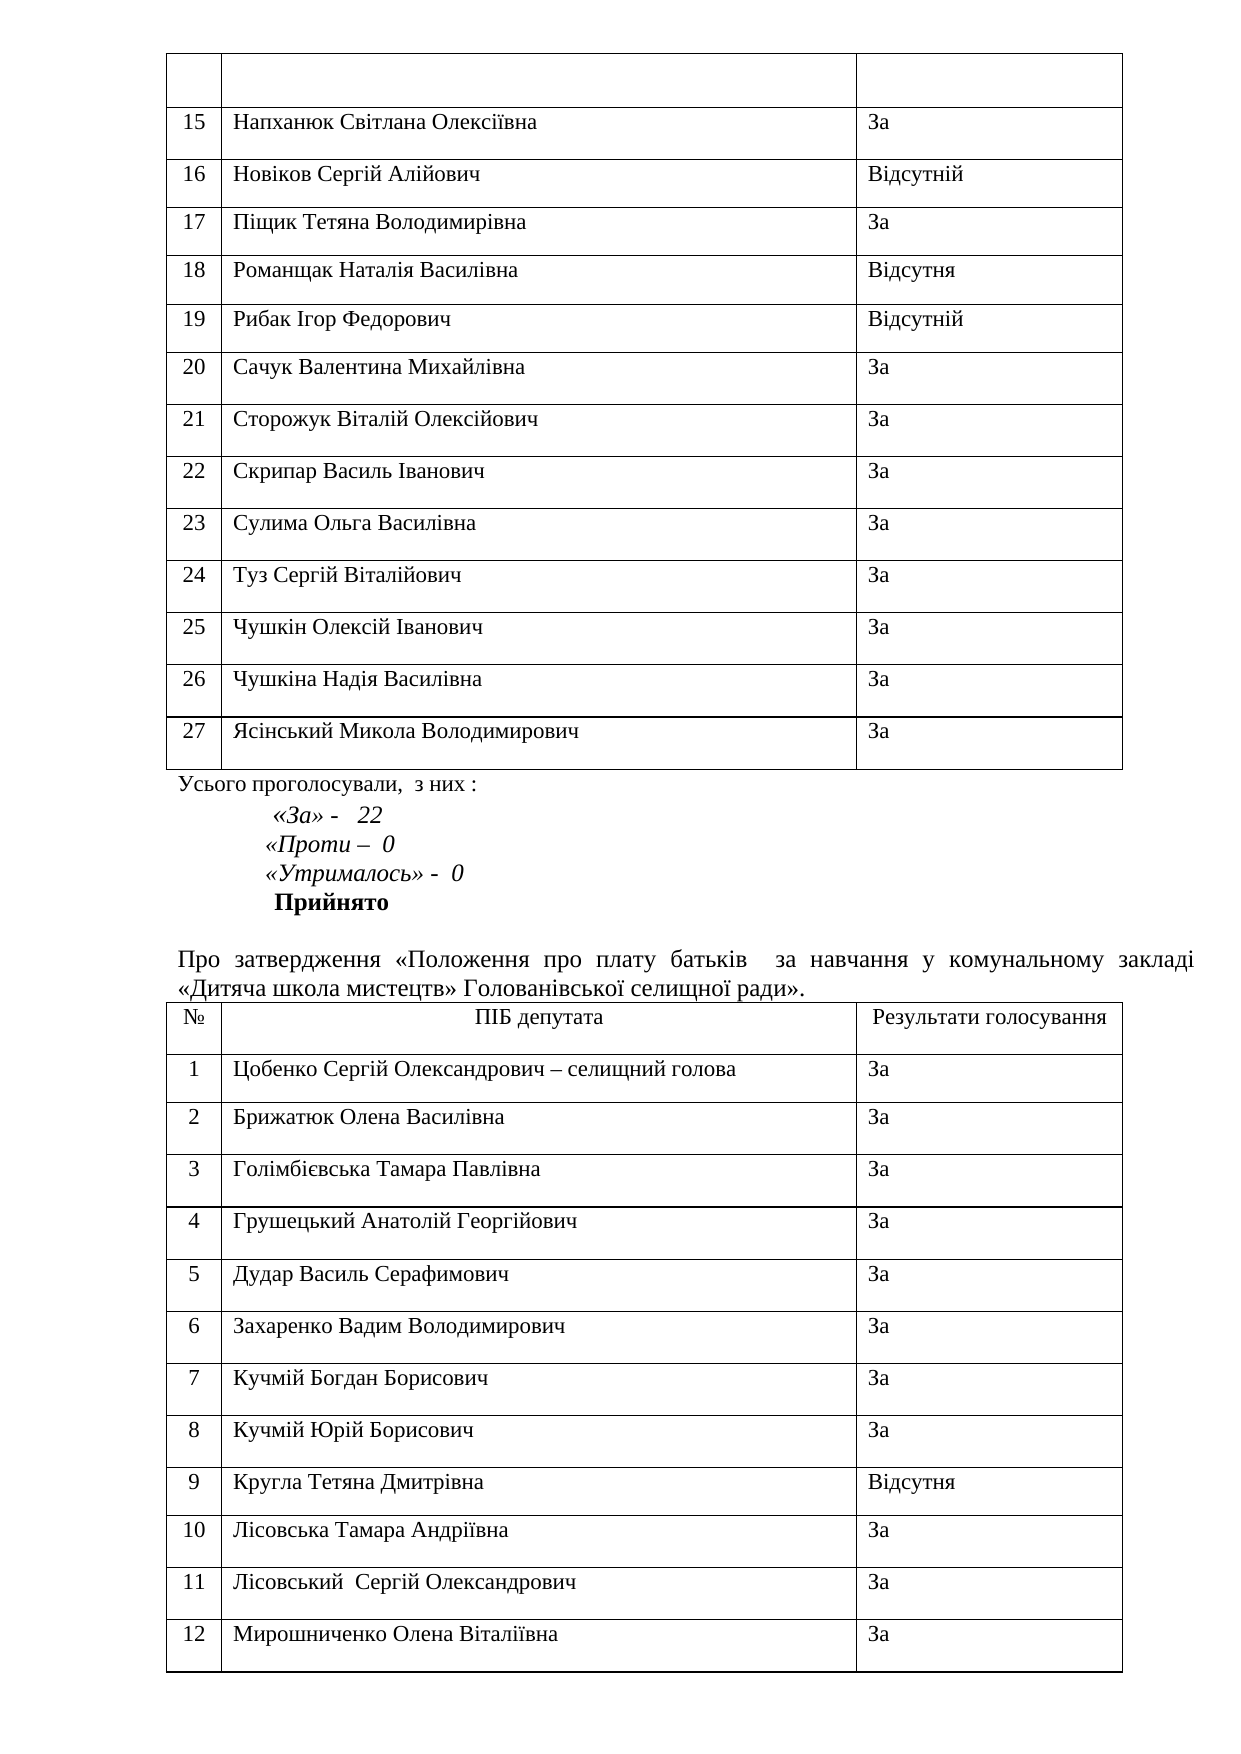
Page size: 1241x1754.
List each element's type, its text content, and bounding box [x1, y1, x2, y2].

text «За» - 22 [265, 796, 1196, 829]
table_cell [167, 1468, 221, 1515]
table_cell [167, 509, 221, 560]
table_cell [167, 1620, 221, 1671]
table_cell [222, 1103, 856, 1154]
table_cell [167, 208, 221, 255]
text Прийнято [274, 887, 1196, 916]
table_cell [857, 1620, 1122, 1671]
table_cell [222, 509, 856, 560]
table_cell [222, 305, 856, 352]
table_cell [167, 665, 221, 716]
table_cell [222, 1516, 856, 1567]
text Усього проголосували, з них : [177, 769, 1196, 796]
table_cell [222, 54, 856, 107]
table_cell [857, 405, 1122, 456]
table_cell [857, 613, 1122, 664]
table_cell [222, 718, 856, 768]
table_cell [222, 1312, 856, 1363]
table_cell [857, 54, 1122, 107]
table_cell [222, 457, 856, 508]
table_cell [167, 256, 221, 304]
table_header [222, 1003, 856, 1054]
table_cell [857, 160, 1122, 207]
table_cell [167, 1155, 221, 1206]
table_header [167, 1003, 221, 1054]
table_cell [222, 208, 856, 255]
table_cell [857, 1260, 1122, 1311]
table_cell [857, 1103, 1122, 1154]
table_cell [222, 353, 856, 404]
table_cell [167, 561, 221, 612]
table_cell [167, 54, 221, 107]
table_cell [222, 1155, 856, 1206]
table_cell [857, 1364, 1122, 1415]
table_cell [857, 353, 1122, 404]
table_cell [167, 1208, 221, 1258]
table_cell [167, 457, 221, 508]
text «Утрималось» - 0 [265, 858, 1196, 887]
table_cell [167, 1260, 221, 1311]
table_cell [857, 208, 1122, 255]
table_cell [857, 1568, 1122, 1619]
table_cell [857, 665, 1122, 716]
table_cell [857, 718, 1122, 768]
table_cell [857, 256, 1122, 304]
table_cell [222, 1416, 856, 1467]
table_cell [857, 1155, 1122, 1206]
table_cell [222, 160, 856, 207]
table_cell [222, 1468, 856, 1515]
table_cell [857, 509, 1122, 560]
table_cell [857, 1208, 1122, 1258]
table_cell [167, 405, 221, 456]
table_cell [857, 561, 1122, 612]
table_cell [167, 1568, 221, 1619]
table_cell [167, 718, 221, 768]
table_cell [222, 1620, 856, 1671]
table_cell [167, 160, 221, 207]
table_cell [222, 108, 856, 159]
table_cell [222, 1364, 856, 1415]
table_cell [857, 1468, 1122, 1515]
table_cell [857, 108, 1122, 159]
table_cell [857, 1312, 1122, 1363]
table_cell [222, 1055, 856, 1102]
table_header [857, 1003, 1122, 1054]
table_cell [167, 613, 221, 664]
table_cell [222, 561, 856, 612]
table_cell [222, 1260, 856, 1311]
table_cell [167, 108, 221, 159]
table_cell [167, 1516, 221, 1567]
text «Проти – 0 [265, 829, 1196, 858]
text Про затвердження «Положення про плату батьків за навчання у комунальному закладі «Дитяча школа мистецтв» Голованівської селищної ради». [177, 944, 1196, 1002]
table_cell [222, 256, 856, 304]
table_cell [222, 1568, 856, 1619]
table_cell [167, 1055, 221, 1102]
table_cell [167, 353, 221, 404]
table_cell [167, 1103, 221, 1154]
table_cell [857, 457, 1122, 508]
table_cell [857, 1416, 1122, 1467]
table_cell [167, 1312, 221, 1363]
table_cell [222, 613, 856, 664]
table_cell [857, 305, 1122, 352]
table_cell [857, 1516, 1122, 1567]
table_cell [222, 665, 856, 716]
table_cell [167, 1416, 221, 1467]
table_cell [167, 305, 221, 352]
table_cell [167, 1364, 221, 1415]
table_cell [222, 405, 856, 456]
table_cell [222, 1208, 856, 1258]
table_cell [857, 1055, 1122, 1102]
